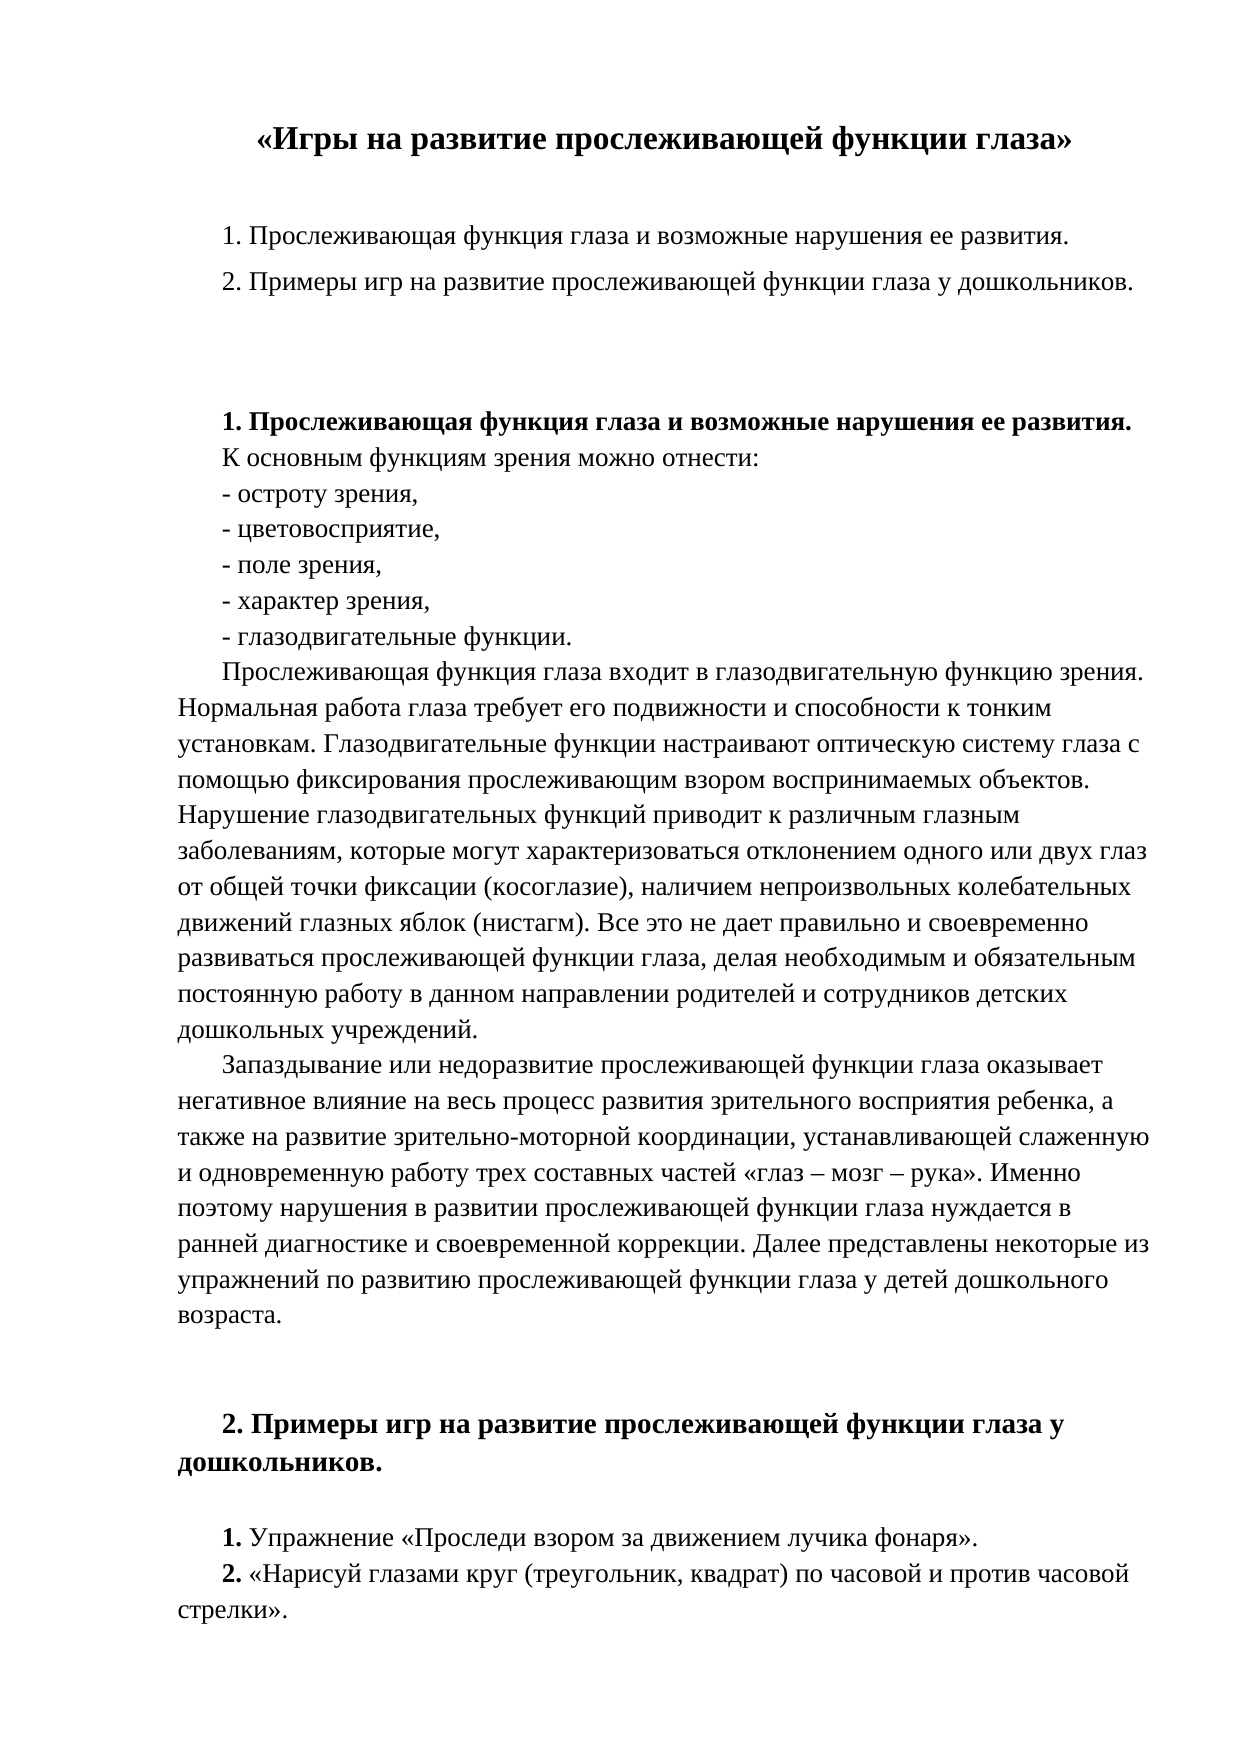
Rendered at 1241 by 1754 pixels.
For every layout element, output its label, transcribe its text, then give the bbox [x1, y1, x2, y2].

text «Игры на развитие прослеживающей функции глаза» [177, 118, 1152, 156]
text 2. Примеры игр на развитие прослеживающей функции глаза у дошкольников. [177, 1406, 1152, 1478]
text 2. «Нарисуй глазами круг (треугольник, квадрат) по часовой и против часовой стрелки». [177, 1557, 1152, 1624]
text 1. Прослеживающая функция глаза и возможные нарушения ее развития. [177, 405, 1152, 437]
text Запаздывание или недоразвитие прослеживающей функции глаза оказывает негативное влияние на весь процесс развития зрительного восприятия ребенка, а также на развитие зрительно-моторной координации, устанавливающей слаженную и одновременную работу трех составных частей «глаз – мозг – рука». Именно поэтому нарушения в развитии прослеживающей функции глаза нуждается в ранней диагностике и своевременной коррекции. Далее представлены некоторые из упражнений по развитию прослеживающей функции глаза у детей дошкольного возраста. [177, 1048, 1152, 1330]
text Прослеживающая функция глаза входит в глазодвигательную функцию зрения. Нормальная работа глаза требует его подвижности и способности к тонким установкам. Глазодвигательные функции настраивают оптическую систему глаза с помощью фиксирования прослеживающим взором воспринимаемых объектов. Нарушение глазодвигательных функций приводит к различным глазным заболеваниям, которые могут характеризоваться отклонением одного или двух глаз от общей точки фиксации (косоглазие), наличием непроизвольных колебательных движений глазных яблок (нистагм). Все это не дает правильно и своевременно развиваться прослеживающей функции глаза, делая необходимым и обязательным постоянную работу в данном направлении родителей и сотрудников детских дошкольных учреждений. [177, 656, 1152, 1044]
text - цветовосприятие, [177, 513, 1152, 544]
text 1. Прослеживающая функция глаза и возможные нарушения ее развития. [177, 219, 1152, 250]
text - характер зрения, [177, 584, 1152, 615]
text - поле зрения, [177, 548, 1152, 579]
text - глазодвигательные функции. [177, 620, 1152, 651]
text К основным функциям зрения можно отнести: [177, 441, 1152, 472]
text 1. Упражнение «Проследи взором за движением лучика фонаря». [177, 1521, 1152, 1553]
text - остроту зрения, [177, 477, 1152, 508]
text 2. Примеры игр на развитие прослеживающей функции глаза у дошкольников. [177, 265, 1152, 297]
